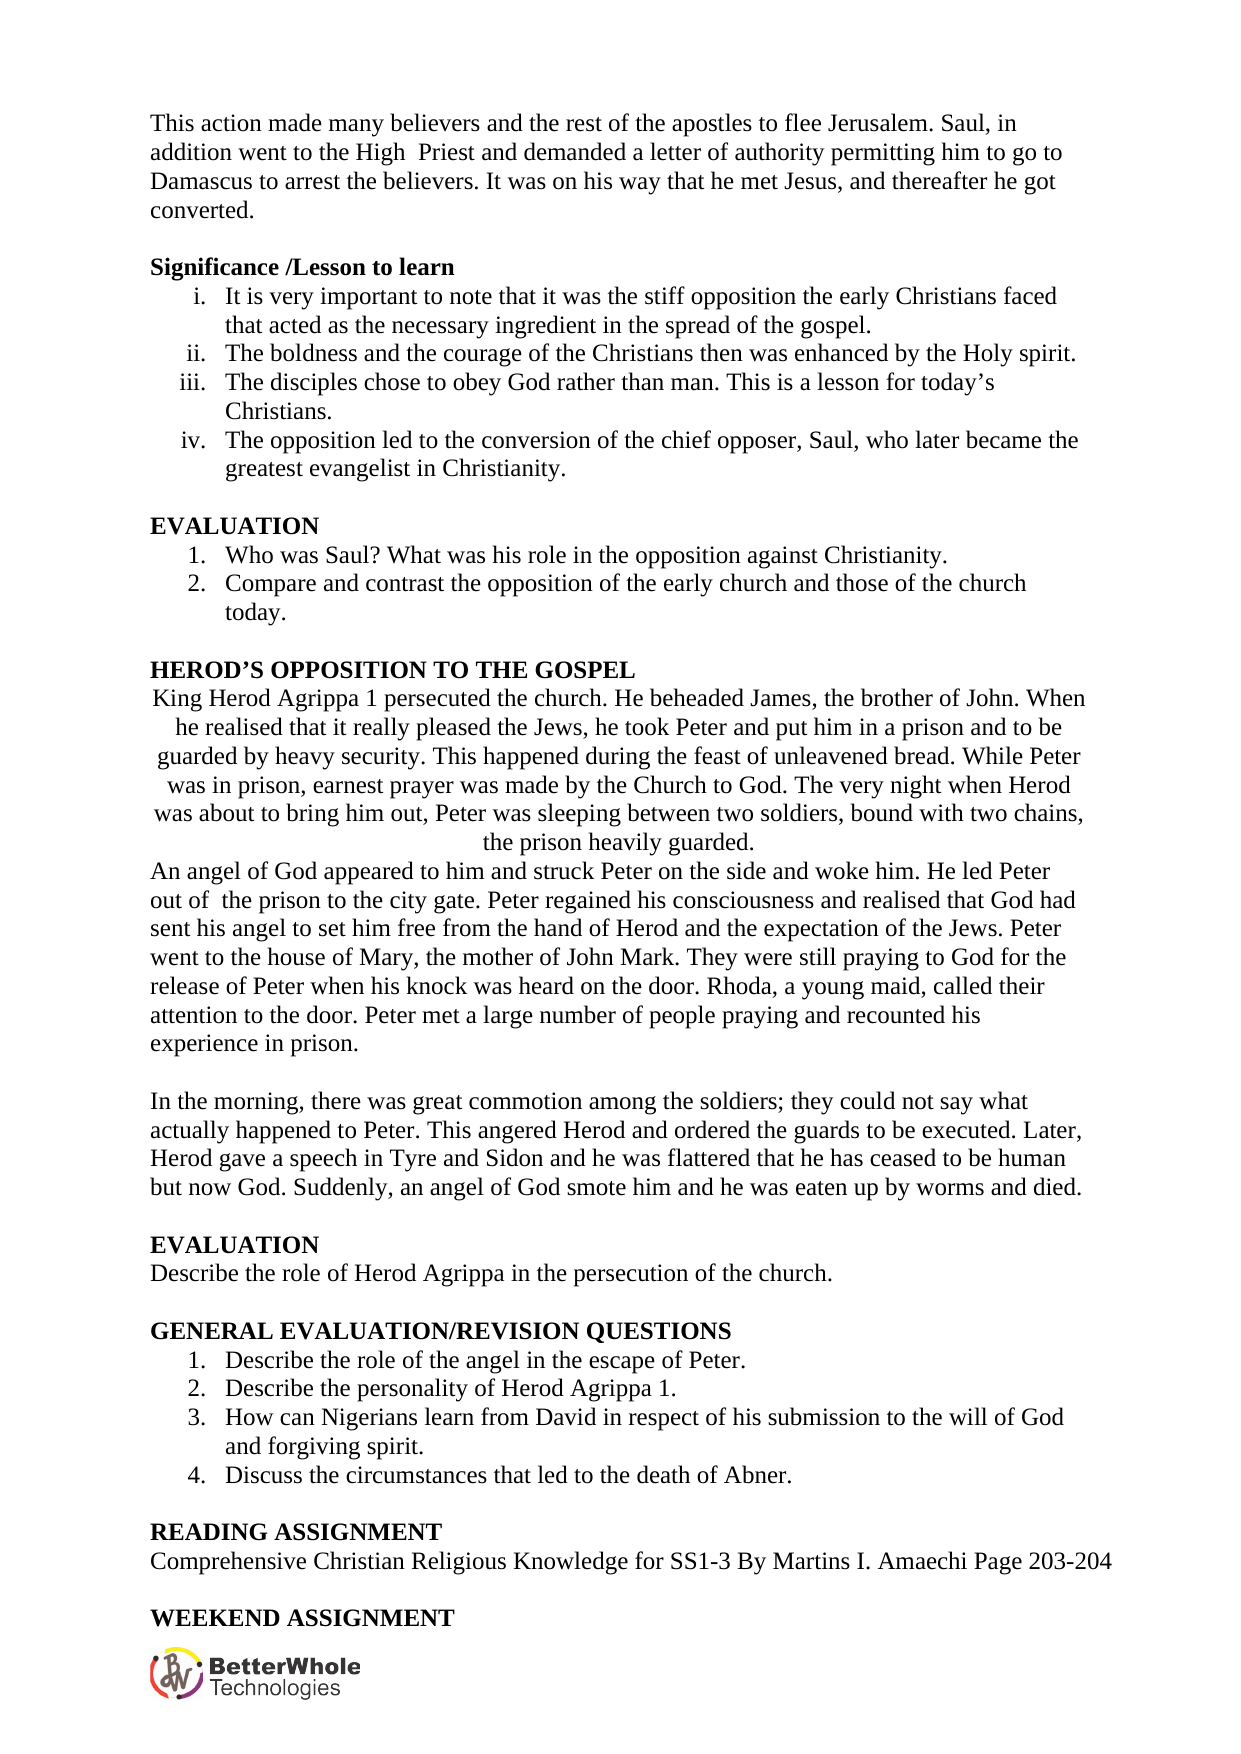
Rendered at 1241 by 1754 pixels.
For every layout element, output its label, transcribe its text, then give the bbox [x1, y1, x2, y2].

list Describe the personality of Herod Agrippa 1. [187, 1373, 1087, 1402]
text Describe the role of Herod Agrippa in the persecution of the church. [150, 1258, 1087, 1287]
list Who was Saul? What was his role in the opposition against Christianity. [187, 540, 1087, 568]
text EVALUATION [150, 511, 1087, 540]
text WEEKEND ASSIGNMENT [150, 1603, 1087, 1632]
text Significance /Lesson to learn [150, 252, 1087, 281]
list The opposition led to the conversion of the chief opposer, Saul, who later became the greatest evangelist in Christianity. [206, 425, 1087, 482]
text HEROD’S OPPOSITION TO THE GOSPEL [150, 655, 1087, 683]
text In the morning, there was great commotion among the soldiers; they could not say what actually happened to Peter. This angered Herod and ordered the guards to be executed. Later, Herod gave a speech in Tyre and Sidon and he was flattered that he has ceased to be human but now God. Suddenly, an angel of God smote him and he was eaten up by worms and died. [150, 1086, 1087, 1201]
text EVALUATION [150, 1230, 1087, 1258]
list Compare and contrast the opposition of the early church and those of the church today. [187, 568, 1087, 626]
text Comprehensive Christian Religious Knowledge for SS1-3 By Martins I. Amaechi Page 203-204 [150, 1546, 1125, 1575]
list The boldness and the courage of the Christians then was enhanced by the Holy spirit. [206, 338, 1087, 367]
list The disciples chose to obey God rather than man. This is a lesson for today’s Christians. [206, 367, 1087, 425]
picture [150, 1647, 360, 1700]
text READING ASSIGNMENT [150, 1517, 1087, 1546]
list It is very important to note that it was the stiff opposition the early Christians faced that acted as the necessary ingredient in the spread of the gospel. [206, 281, 1087, 338]
text GENERAL EVALUATION/REVISION QUESTIONS [150, 1316, 1087, 1345]
list Describe the role of the angel in the escape of Peter. [187, 1345, 1087, 1373]
text King Herod Agrippa 1 persecuted the church. He beheaded James, the brother of John. When he realised that it really pleased the Jews, he took Peter and put him in a prison and to be guarded by heavy security. This happened during the feast of unleavened bread. While Peter was in prison, earnest prayer was made by the Church to God. The very night when Herod was about to bring him out, Peter was sleeping between two soldiers, bound with two chains, the prison heavily guarded. [150, 683, 1087, 856]
list Discuss the circumstances that led to the death of Abner. [187, 1460, 1087, 1488]
text An angel of God appeared to him and struck Peter on the side and woke him. He led Peter out of the prison to the city gate. Peter regained his consciousness and realised that God had sent his angel to set him free from the hand of Herod and the expectation of the Jews. Peter went to the house of Mary, the mother of John Mark. They were still praying to God for the release of Peter when his knock was heard on the door. Rhoda, a young maid, called their attention to the door. Peter met a large number of people praying and recounted his experience in prison. [150, 856, 1087, 1057]
list How can Nigerians learn from David in respect of his submission to the will of God and forgiving spirit. [187, 1402, 1087, 1460]
text This action made many believers and the rest of the apostles to flee Jerusalem. Saul, in addition went to the High Priest and demanded a letter of authority permitting him to go to Damascus to arrest the believers. It was on his way that he met Jesus, and thereafter he got converted. [150, 108, 1087, 223]
